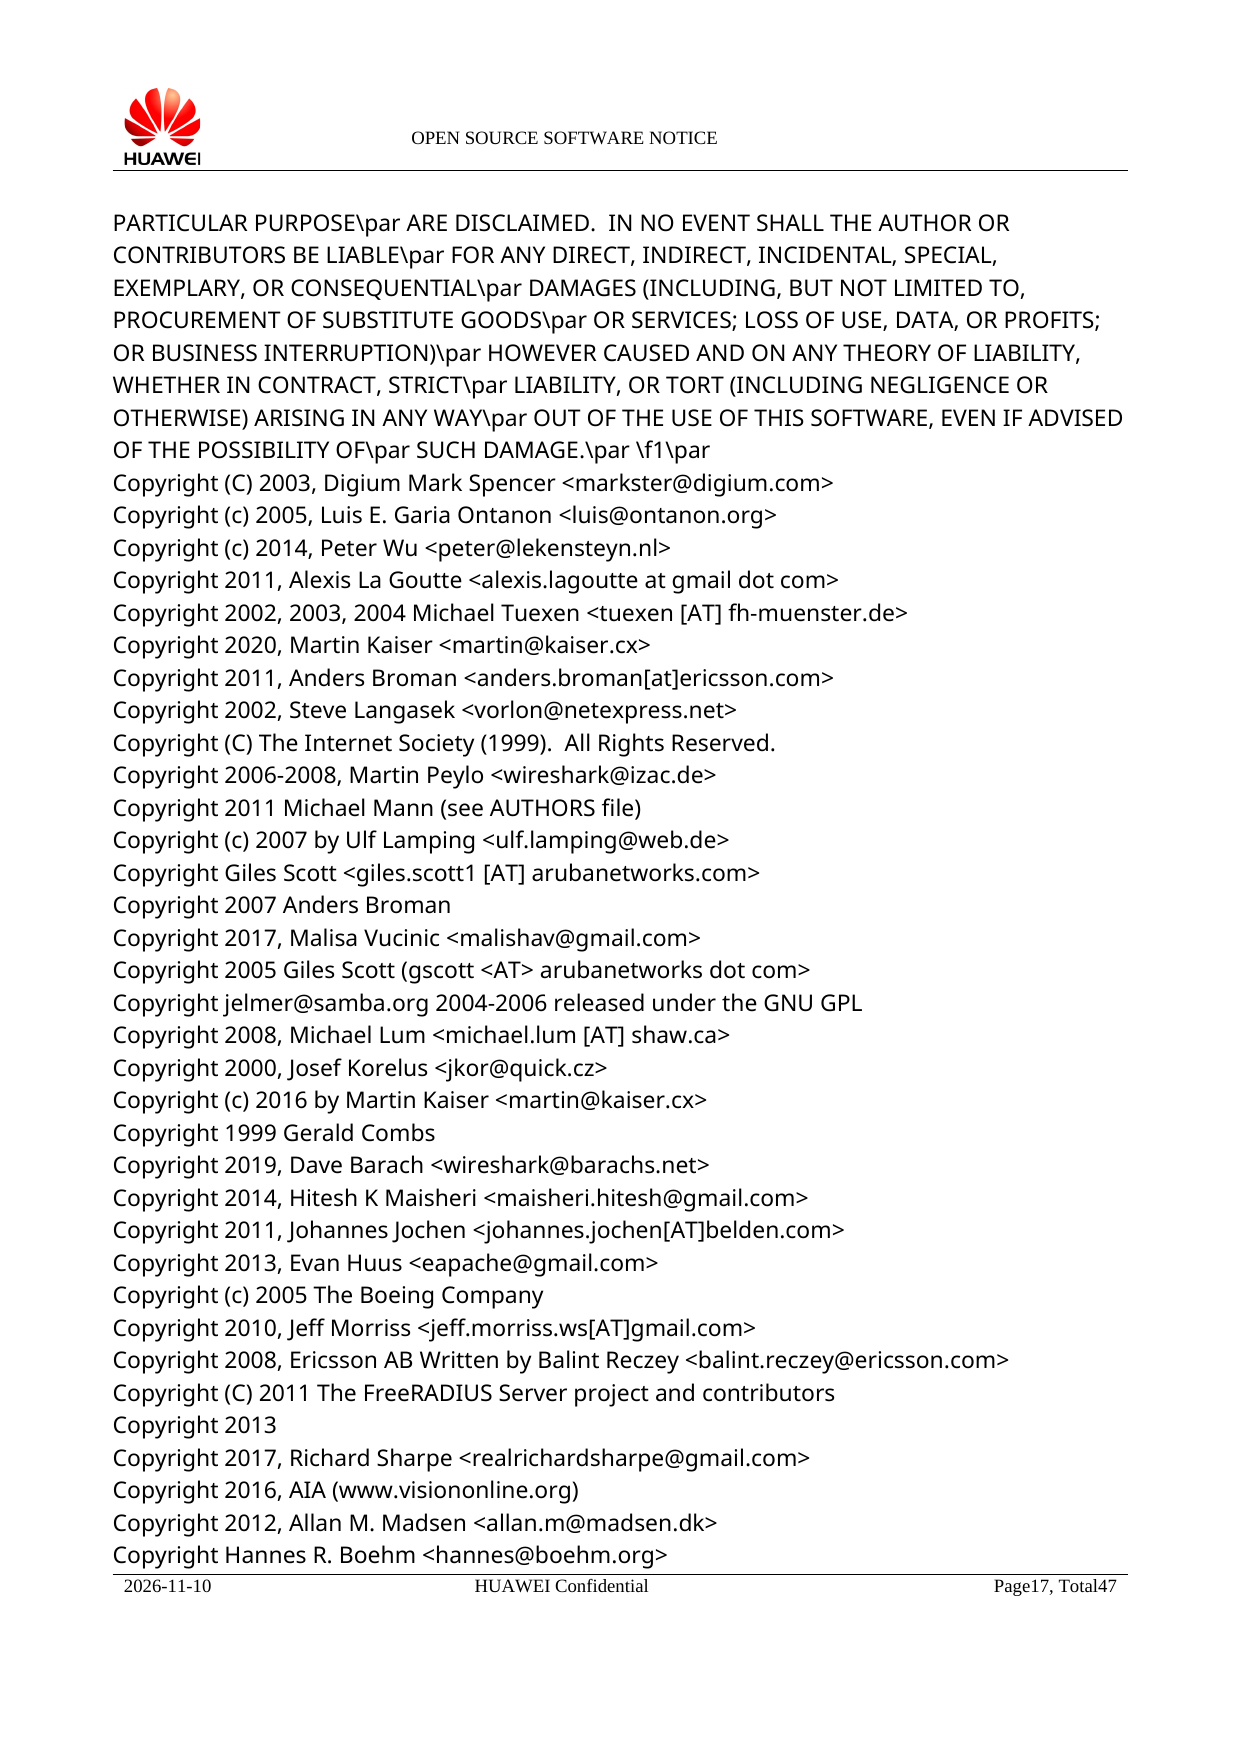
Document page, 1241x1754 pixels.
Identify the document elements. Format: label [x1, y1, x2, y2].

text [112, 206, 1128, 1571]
picture [124, 88, 201, 165]
